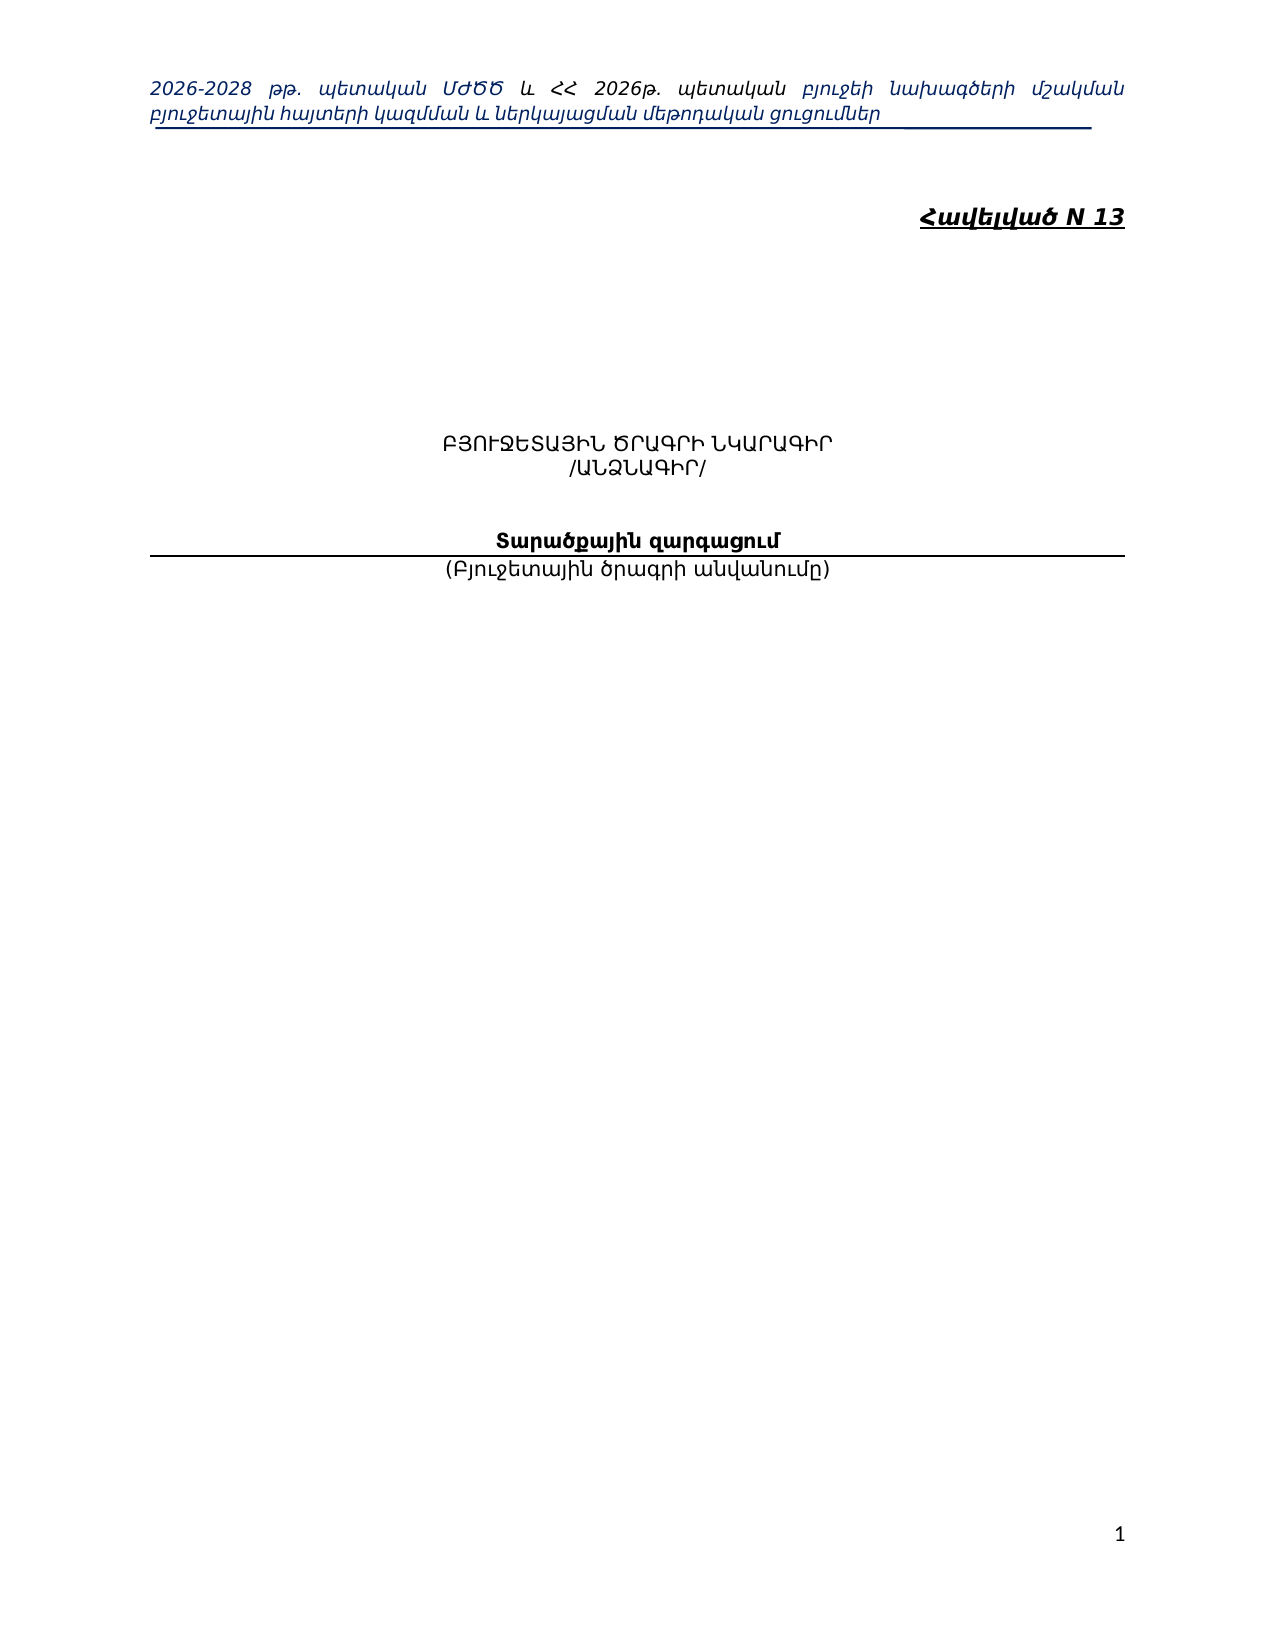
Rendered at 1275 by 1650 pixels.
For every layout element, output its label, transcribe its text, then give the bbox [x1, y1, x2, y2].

text Հավելված N 13 [150, 204, 1125, 231]
text ԲՅՈՒՋԵՏԱՅԻՆ ԾՐԱԳՐԻ ՆԿԱՐԱԳԻՐ [150, 432, 1125, 456]
text /ԱՆՁՆԱԳԻՐ/ [150, 456, 1125, 480]
text Տարածքային զարգացում [150, 529, 1125, 555]
text (Բյուջետային ծրագրի անվանումը) [150, 557, 1125, 581]
